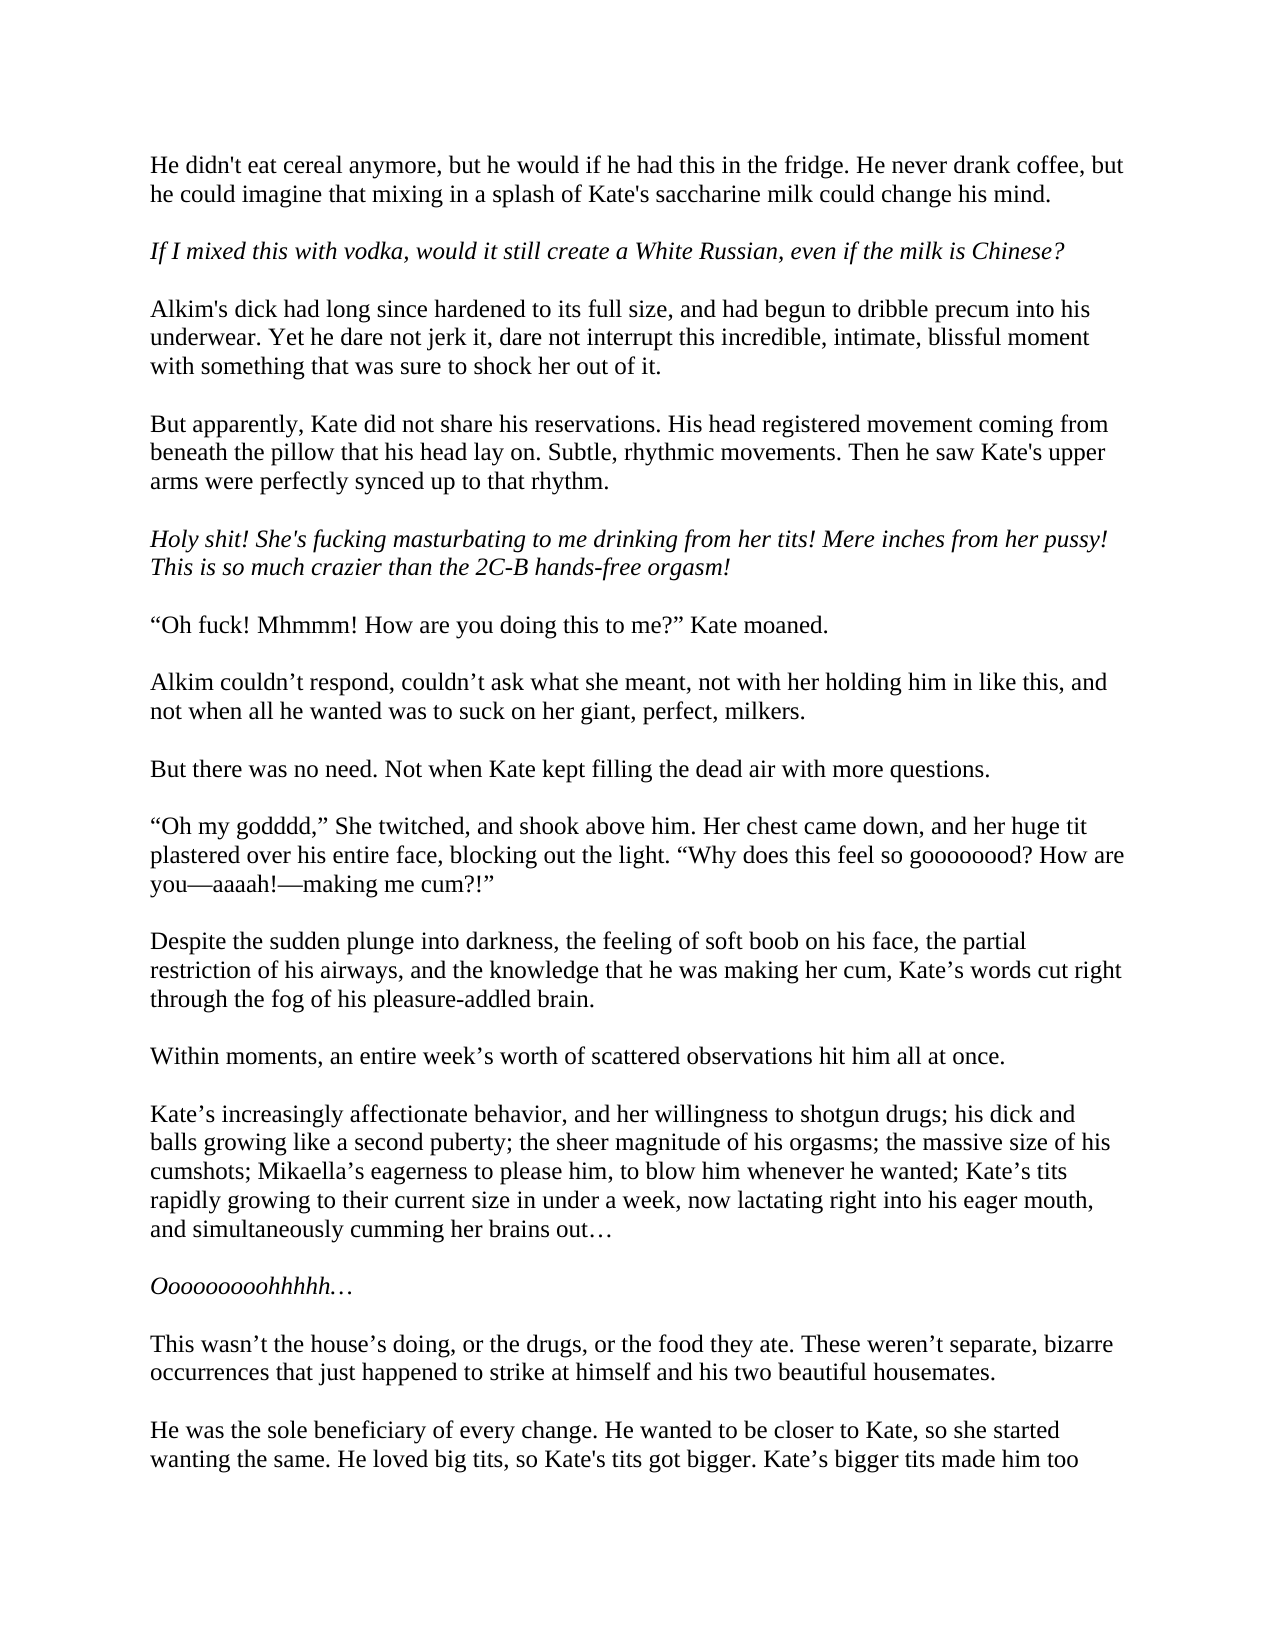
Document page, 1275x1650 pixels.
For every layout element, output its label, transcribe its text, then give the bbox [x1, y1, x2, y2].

text Holy shit! She's fucking masturbating to me drinking from her tits! Mere inches from her pussy! This is so much crazier than the 2C-B hands-free orgasm! [150, 524, 1125, 581]
text Alkim's dick had long since hardened to its full size, and had begun to dribble precum into his underwear. Yet he dare not jerk it, dare not interrupt this incredible, intimate, blissful moment with something that was sure to shock her out of it. [150, 294, 1125, 380]
text Alkim couldn’t respond, couldn’t ask what she meant, not with her holding him in like this, and not when all he wanted was to suck on her giant, perfect, milkers. [150, 667, 1125, 725]
text He didn't eat cereal anymore, but he would if he had this in the fridge. He never drank coffee, but he could imagine that mixing in a splash of Kate's saccharine milk could change his mind. [150, 150, 1125, 207]
text “Oh fuck! Mhmmm! How are you doing this to me?” Kate moaned. [150, 610, 1125, 639]
text Despite the sudden plunge into darkness, the feeling of soft boob on his face, the partial restriction of his airways, and the knowledge that he was making her cum, Kate’s words cut right through the fog of his pleasure-addled brain. [150, 926, 1125, 1012]
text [150, 1415, 1125, 1472]
text Kate’s increasingly affectionate behavior, and her willingness to shotgun drugs; his dick and balls growing like a second puberty; the sheer magnitude of his orgasms; the massive size of his cumshots; Mikaella’s eagerness to please him, to blow him whenever he wanted; Kate’s tits rapidly growing to their current size in under a week, now lactating right into his eager mouth, and simultaneously cumming her brains out… [150, 1099, 1125, 1242]
text This wasn’t the house’s doing, or the drugs, or the food they ate. These weren’t separate, bizarre occurrences that just happened to strike at himself and his two beautiful housemates. [150, 1329, 1125, 1386]
text Ooooooooohhhhh… [150, 1271, 1125, 1300]
text But apparently, Kate did not share his reservations. His head registered movement coming from beneath the pillow that his head lay on. Subtle, rhythmic movements. Then he saw Kate's upper arms were perfectly synced up to that rhythm. [150, 409, 1125, 495]
text Within moments, an entire week’s worth of scattered observations hit him all at once. [150, 1041, 1125, 1070]
text But there was no need. Not when Kate kept filling the dead air with more questions. [150, 754, 1125, 782]
text If I mixed this with vodka, would it still create a White Russian, even if the milk is Chinese? [150, 236, 1125, 265]
text “Oh my godddd,” She twitched, and shook above him. Her chest came down, and her huge tit plastered over his entire face, blocking out the light. “Why does this feel so goooooood? How are you—aaaah!—making me cum?!” [150, 811, 1125, 897]
